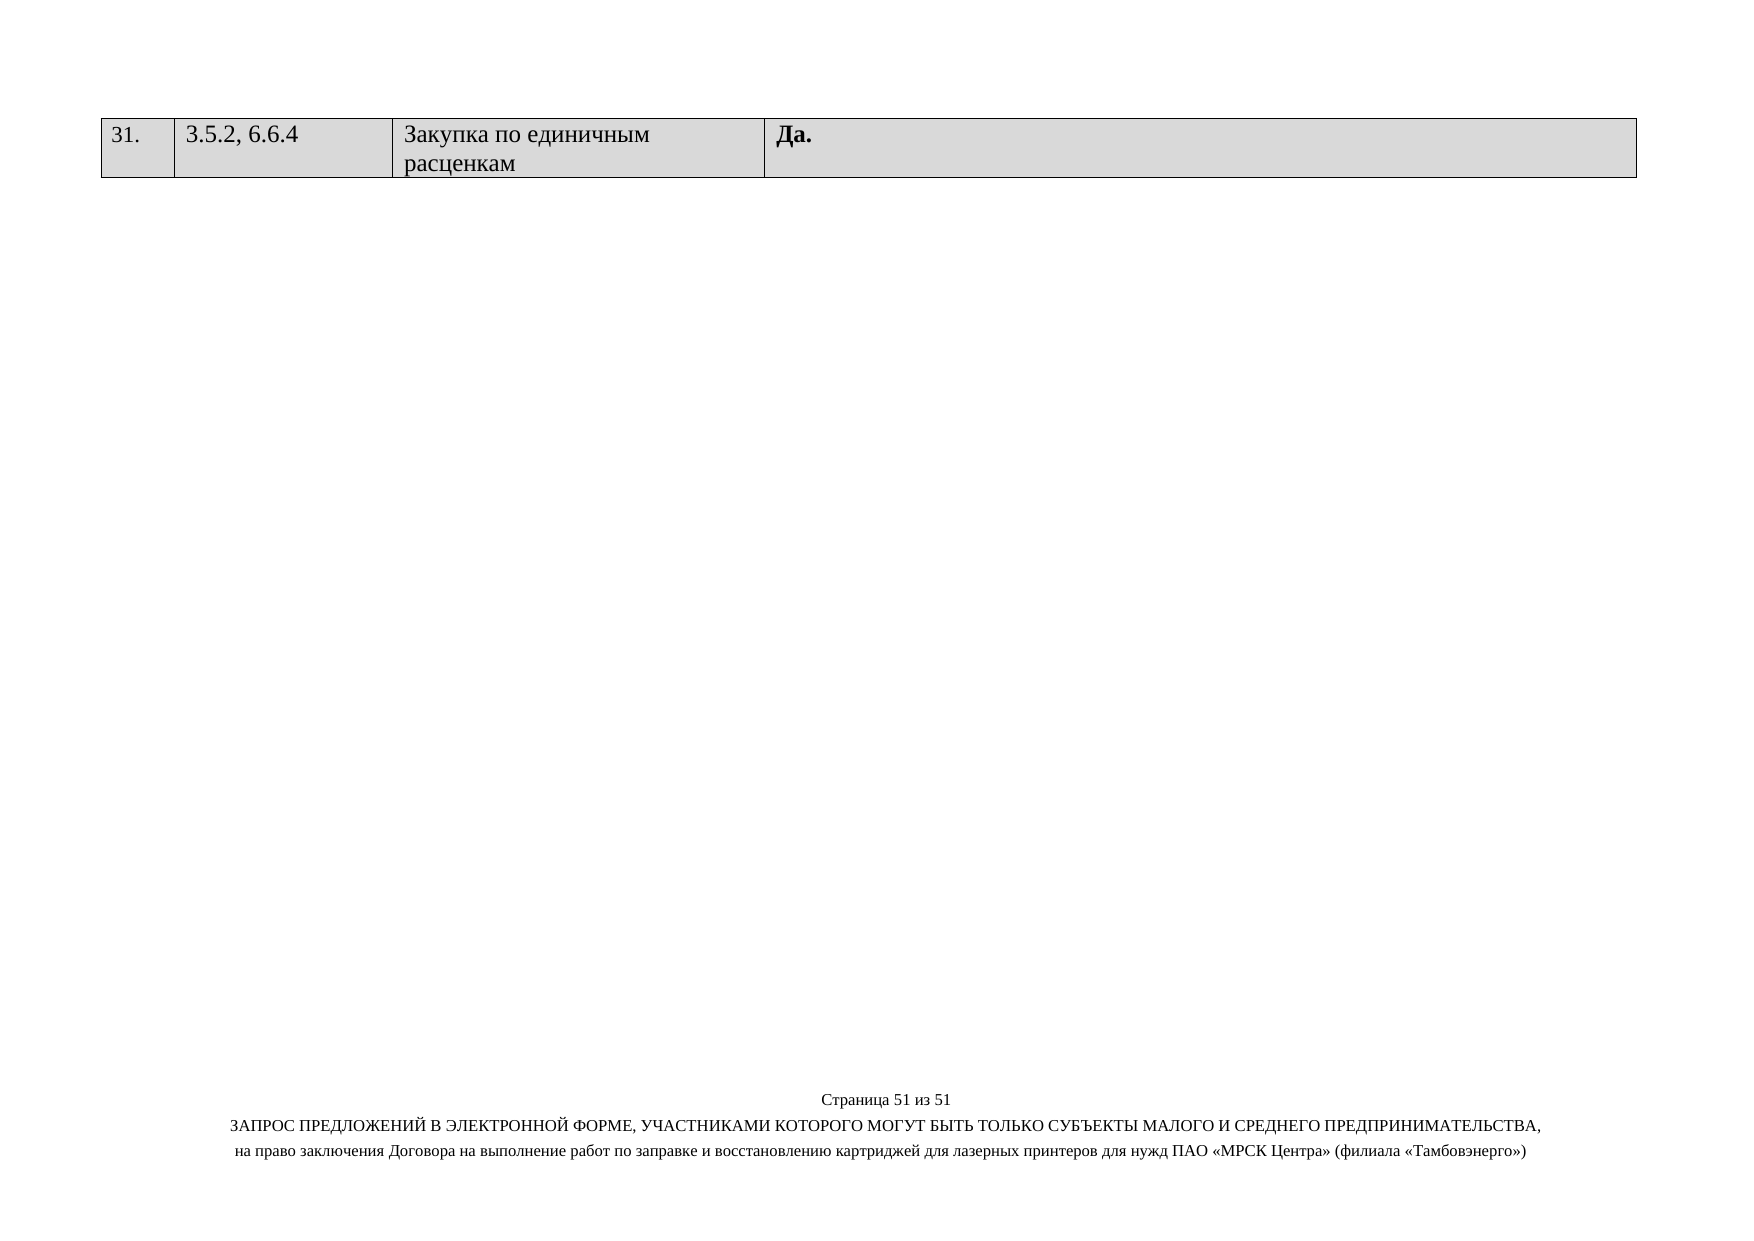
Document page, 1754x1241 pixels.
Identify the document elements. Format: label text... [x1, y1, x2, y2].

table_cell Закупка по единичным расценкам [393, 119, 764, 177]
table_cell Да. [765, 119, 1636, 177]
table_cell 3.5.2, 6.6.4 [175, 119, 392, 177]
table_cell [102, 119, 174, 177]
